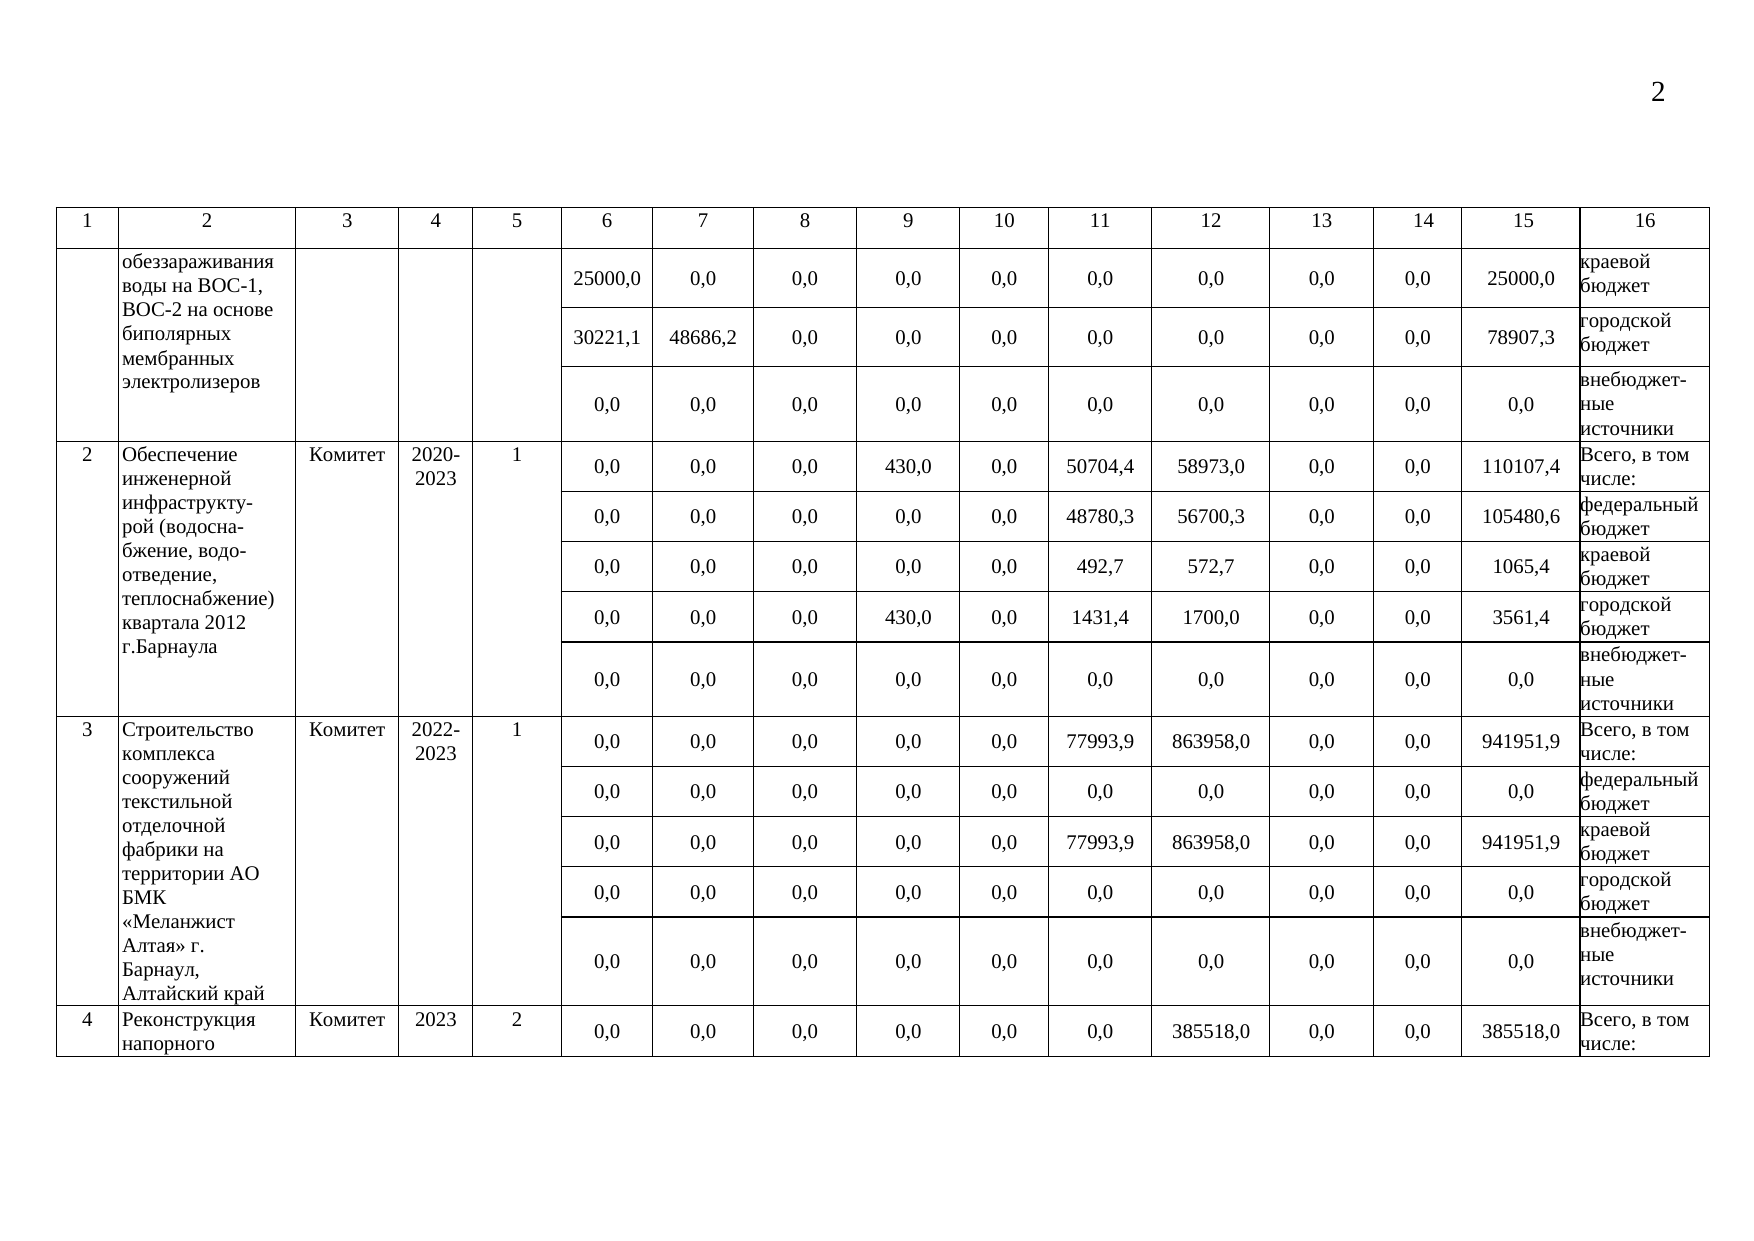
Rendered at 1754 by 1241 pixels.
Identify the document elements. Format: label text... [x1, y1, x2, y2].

table_cell 0,0 [1049, 308, 1151, 366]
table_header 4 [399, 208, 472, 248]
table_header 8 [754, 208, 856, 248]
table_cell 0,0 [857, 767, 959, 816]
table_cell 0,0 [1374, 817, 1461, 866]
table_cell 48686,2 [653, 308, 753, 366]
table_cell 0,0 [1270, 592, 1373, 641]
table_cell 430,0 [857, 592, 959, 641]
table_cell 0,0 [1374, 442, 1461, 491]
table_cell 0,0 [1049, 767, 1151, 816]
table_cell Всего, в том числе: [1581, 1006, 1709, 1056]
table_cell 0,0 [1270, 643, 1373, 716]
table_cell 0,0 [1462, 367, 1579, 441]
table_header 11 [1049, 208, 1151, 248]
table_cell городской бюджет [1581, 867, 1709, 916]
table_cell 0,0 [754, 592, 856, 641]
table_cell 0,0 [960, 249, 1048, 307]
table_cell федеральный бюджет [1581, 492, 1709, 541]
table_cell 0,0 [960, 492, 1048, 541]
table_cell 0,0 [1462, 867, 1579, 916]
table_cell 941951,9 [1462, 817, 1579, 866]
table_cell 0,0 [1049, 918, 1151, 1005]
table_cell 0,0 [960, 717, 1048, 766]
table_cell 1700,0 [1152, 592, 1269, 641]
table_cell 0,0 [1270, 367, 1373, 441]
table_cell 0,0 [1152, 767, 1269, 816]
table_cell 0,0 [1049, 867, 1151, 916]
table_cell 430,0 [857, 442, 959, 491]
table_cell 0,0 [960, 308, 1048, 366]
table_cell 0,0 [857, 367, 959, 441]
table_cell 48780,3 [1049, 492, 1151, 541]
table_cell 0,0 [653, 249, 753, 307]
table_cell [119, 1006, 295, 1056]
table_cell 0,0 [1270, 442, 1373, 491]
table_cell 0,0 [1374, 249, 1461, 307]
table_cell 0,0 [1462, 643, 1579, 716]
table_cell Комитет [296, 1006, 398, 1056]
table_cell 0,0 [960, 867, 1048, 916]
table_cell 58973,0 [1152, 442, 1269, 491]
table_cell 0,0 [1049, 1006, 1151, 1056]
table_cell 0,0 [562, 717, 652, 766]
table_cell краевой бюджет [1581, 817, 1709, 866]
table_cell Обеспечение инженерной инфраструкту-рой (водосна-бжение, водо-отведение, теплоснабжение) квартала 2012 г.Барнаула [119, 442, 295, 716]
table_cell 0,0 [1152, 308, 1269, 366]
table_cell 0,0 [754, 542, 856, 591]
table_cell 0,0 [653, 542, 753, 591]
table_cell 0,0 [562, 643, 652, 716]
table_cell 0,0 [960, 542, 1048, 591]
table_cell 0,0 [1270, 717, 1373, 766]
table_cell 0,0 [1270, 767, 1373, 816]
table_cell 0,0 [653, 918, 753, 1005]
table_cell 3561,4 [1462, 592, 1579, 641]
table_cell 0,0 [653, 442, 753, 491]
table_cell 0,0 [1374, 643, 1461, 716]
table_cell 0,0 [857, 643, 959, 716]
table_cell 105480,6 [1462, 492, 1579, 541]
table_cell 0,0 [1374, 542, 1461, 591]
table_cell 1 [473, 442, 561, 716]
table_cell 0,0 [857, 542, 959, 591]
table_cell 572,7 [1152, 542, 1269, 591]
table_cell 0,0 [857, 717, 959, 766]
table_header 12 [1152, 208, 1269, 248]
table_header 6 [562, 208, 652, 248]
table_cell Строительство комплекса сооружений текстильной отделочной фабрики на территории АО БМК «Меланжист Алтая» г. Барнаул, Алтайский край [119, 717, 295, 1005]
table_cell городской бюджет [1581, 308, 1709, 366]
table_cell 0,0 [1270, 492, 1373, 541]
table_cell 0,0 [754, 767, 856, 816]
table_cell 0,0 [1374, 867, 1461, 916]
table_cell 77993,9 [1049, 817, 1151, 866]
table_cell внебюджет-ные источники [1581, 643, 1709, 716]
table_cell Всего, в том числе: [1581, 442, 1709, 491]
table_cell 0,0 [857, 308, 959, 366]
table_cell 0,0 [857, 492, 959, 541]
table_cell 0,0 [1152, 249, 1269, 307]
table_cell 863958,0 [1152, 717, 1269, 766]
table_cell 0,0 [1374, 918, 1461, 1005]
table_cell 0,0 [653, 492, 753, 541]
table_cell 941951,9 [1462, 717, 1579, 766]
table_cell 0,0 [1374, 367, 1461, 441]
table_header 10 [960, 208, 1048, 248]
table_cell 0,0 [1374, 717, 1461, 766]
table_cell 0,0 [960, 367, 1048, 441]
table_cell 77993,9 [1049, 717, 1151, 766]
table_cell 0,0 [960, 767, 1048, 816]
table_cell 0,0 [653, 867, 753, 916]
table_cell 0,0 [653, 817, 753, 866]
table_cell 0,0 [754, 918, 856, 1005]
table_cell 0,0 [1374, 1006, 1461, 1056]
table_cell 0,0 [960, 592, 1048, 641]
table_cell 25000,0 [1462, 249, 1579, 307]
table_cell 0,0 [754, 367, 856, 441]
table_cell 0,0 [1049, 643, 1151, 716]
table_cell 0,0 [1374, 308, 1461, 366]
table_cell 0,0 [1152, 367, 1269, 441]
table_cell 0,0 [857, 249, 959, 307]
table_cell 0,0 [562, 542, 652, 591]
table_cell 1431,4 [1049, 592, 1151, 641]
table_cell 0,0 [562, 492, 652, 541]
table_cell 2 [57, 442, 118, 716]
table_cell 2 [473, 1006, 561, 1056]
table_cell 0,0 [653, 643, 753, 716]
table_cell 0,0 [1270, 867, 1373, 916]
table_cell 0,0 [754, 308, 856, 366]
table_cell 3 [57, 717, 118, 1005]
table_cell Всего, в том числе: [1581, 717, 1709, 766]
table_cell 0,0 [653, 367, 753, 441]
table_cell 0,0 [857, 817, 959, 866]
table_cell 56700,3 [1152, 492, 1269, 541]
table_cell 0,0 [1374, 492, 1461, 541]
table_cell 2020-2023 [399, 442, 472, 716]
table_cell краевой бюджет [1581, 249, 1709, 307]
table_cell Комитет [296, 442, 398, 716]
table_cell 863958,0 [1152, 817, 1269, 866]
table_cell внебюджет-ные источники [1581, 918, 1709, 1005]
table_cell краевой бюджет [1581, 542, 1709, 591]
table_cell 0,0 [754, 643, 856, 716]
table_cell 0,0 [1374, 767, 1461, 816]
table_cell 0,0 [562, 367, 652, 441]
table_cell 1065,4 [1462, 542, 1579, 591]
table_cell 0,0 [1152, 643, 1269, 716]
table_cell 0,0 [1270, 308, 1373, 366]
table_cell 0,0 [857, 918, 959, 1005]
table_cell 0,0 [653, 592, 753, 641]
table_header 1 [57, 208, 118, 248]
table_cell 0,0 [562, 1006, 652, 1056]
table_cell 0,0 [1270, 542, 1373, 591]
table_cell 0,0 [754, 442, 856, 491]
table_header 15 [1462, 208, 1579, 248]
table_cell 385518,0 [1462, 1006, 1579, 1056]
table_cell 0,0 [562, 918, 652, 1005]
table_cell 0,0 [754, 1006, 856, 1056]
table_cell 1 [473, 717, 561, 1005]
table_cell 0,0 [857, 1006, 959, 1056]
table_cell 0,0 [960, 918, 1048, 1005]
table_header 2 [119, 208, 295, 248]
table_cell 50704,4 [1049, 442, 1151, 491]
table_cell 0,0 [754, 492, 856, 541]
table_cell 0,0 [653, 717, 753, 766]
table_cell 0,0 [960, 817, 1048, 866]
table_cell 0,0 [562, 442, 652, 491]
table_cell 0,0 [562, 767, 652, 816]
table_cell 0,0 [1374, 592, 1461, 641]
table_cell 0,0 [960, 643, 1048, 716]
table_cell Комитет [296, 717, 398, 1005]
table_cell 0,0 [1270, 918, 1373, 1005]
table_cell 0,0 [653, 767, 753, 816]
table_cell 0,0 [1462, 767, 1579, 816]
table_cell 0,0 [857, 867, 959, 916]
table_cell 0,0 [960, 442, 1048, 491]
table_cell 0,0 [1270, 1006, 1373, 1056]
table_cell 0,0 [1270, 817, 1373, 866]
table_header 5 [473, 208, 561, 248]
table_cell 25000,0 [562, 249, 652, 307]
table_cell федеральный бюджет [1581, 767, 1709, 816]
table_cell 78907,3 [1462, 308, 1579, 366]
table_cell городской бюджет [1581, 592, 1709, 641]
table_header 7 [653, 208, 753, 248]
table_header 14 [1374, 208, 1461, 248]
table_cell внебюджет-ные источники [1581, 367, 1709, 441]
table_header 9 [857, 208, 959, 248]
table_cell 0,0 [1152, 867, 1269, 916]
table_cell 385518,0 [1152, 1006, 1269, 1056]
table_cell 30221,1 [562, 308, 652, 366]
table_cell 0,0 [754, 717, 856, 766]
table_cell 492,7 [1049, 542, 1151, 591]
table_cell 0,0 [562, 817, 652, 866]
table_cell 0,0 [754, 817, 856, 866]
table_cell 0,0 [653, 1006, 753, 1056]
table_cell 4 [57, 1006, 118, 1056]
table_header 13 [1270, 208, 1373, 248]
table_cell 0,0 [1462, 918, 1579, 1005]
table_header 16 [1581, 208, 1709, 248]
table_cell 110107,4 [1462, 442, 1579, 491]
table_cell 0,0 [1270, 249, 1373, 307]
table_cell 0,0 [960, 1006, 1048, 1056]
table_cell 2022-2023 [399, 717, 472, 1005]
table_cell 0,0 [754, 249, 856, 307]
table_cell 0,0 [1049, 367, 1151, 441]
table_cell 0,0 [562, 867, 652, 916]
table_cell 0,0 [562, 592, 652, 641]
table_cell 0,0 [754, 867, 856, 916]
table_cell 2023 [399, 1006, 472, 1056]
table_header 3 [296, 208, 398, 248]
table_cell 0,0 [1152, 918, 1269, 1005]
table_cell 0,0 [1049, 249, 1151, 307]
